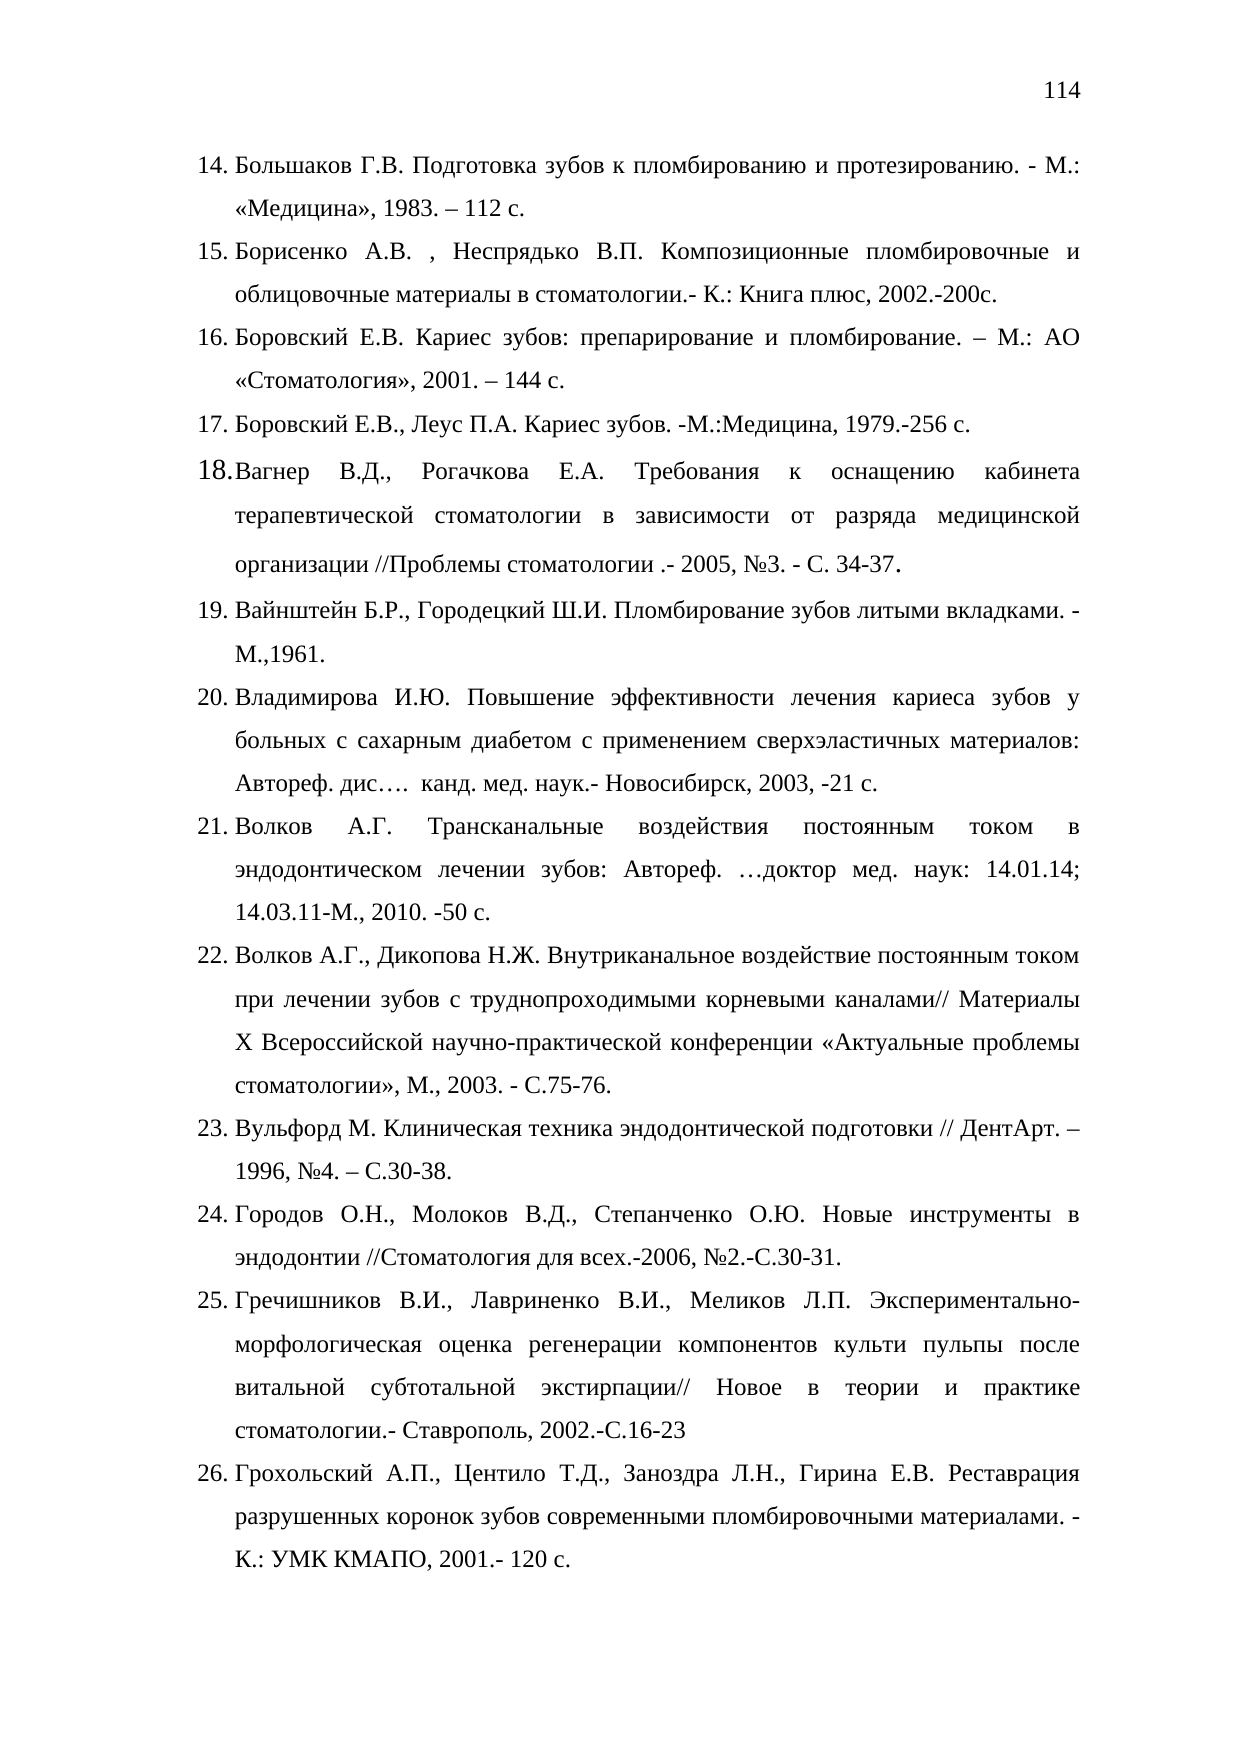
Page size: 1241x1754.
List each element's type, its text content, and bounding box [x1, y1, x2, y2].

list Волков А.Г., Дикопова Н.Ж. Внутриканальное воздействие постоянным током при лечении зубов с труднопроходимыми корневыми каналами// Материалы X Всероссийской научно-практической конференции «Актуальные проблемы стоматологии», М., 2003. - С.75-76. [197, 941, 1081, 1099]
list Гречишников В.И., Лавриненко В.И., Меликов Л.П. Экспериментально-морфологическая оценка регенерации компонентов культи пульпы после витальной субтотальной экстирпации// Новое в теории и практике стоматологии.- Ставрополь, 2002.-С.16-23 [197, 1286, 1081, 1444]
list Волков А.Г. Трансканальные воздействия постоянным током в эндодонтическом лечении зубов: Автореф. …доктор мед. наук: 14.01.14; 14.03.11-М., 2010. -50 с. [197, 811, 1081, 926]
list Боровский Е.В. Кариес зубов: препарирование и пломбирование. – М.: АО «Стоматология», 2001. – 144 с. [197, 322, 1081, 394]
list Вульфорд М. Клиническая техника эндодонтической подготовки // ДентАрт. – 1996, №4. – С.30-38. [197, 1113, 1081, 1185]
list Владимирова И.Ю. Повышение эффективности лечения кариеса зубов у больных с сахарным диабетом с применением сверхэластичных материалов: Автореф. дис…. канд. мед. наук.- Новосибирск, 2003, -21 с. [197, 682, 1081, 797]
list Вагнер В.Д., Рогачкова Е.А. Требования к оснащению кабинета терапевтической стоматологии в зависимости от разряда медицинской организации //Проблемы стоматологии .- 2005, №3. - С. 34-37. [197, 452, 1081, 579]
list Грохольский А.П., Центило Т.Д., Заноздра Л.Н., Гирина Е.В. Реставрация разрушенных коронок зубов современными пломбировочными материалами. -К.: УМК КМАПО, 2001.- 120 с. [197, 1458, 1081, 1573]
list Большаков Г.В. Подготовка зубов к пломбированию и протезированию. - М.: «Медицина», 1983. – 112 с. [197, 150, 1081, 222]
list Борисенко А.В. , Неспрядько В.П. Композиционные пломбировочные и облицовочные материалы в стоматологии.- К.: Книга плюс, 2002.-200с. [197, 236, 1081, 308]
list Вайнштейн Б.Р., Городецкий Ш.И. Пломбирование зубов литыми вкладками. - М.,1961. [197, 596, 1081, 667]
list Городов О.Н., Молоков В.Д., Степанченко О.Ю. Новые инструменты в эндодонтии //Стоматология для всех.-2006, №2.-С.30-31. [197, 1199, 1081, 1271]
list Боровский Е.В., Леус П.А. Кариес зубов. -М.:Медицина, 1979.-256 с. [197, 409, 1081, 437]
